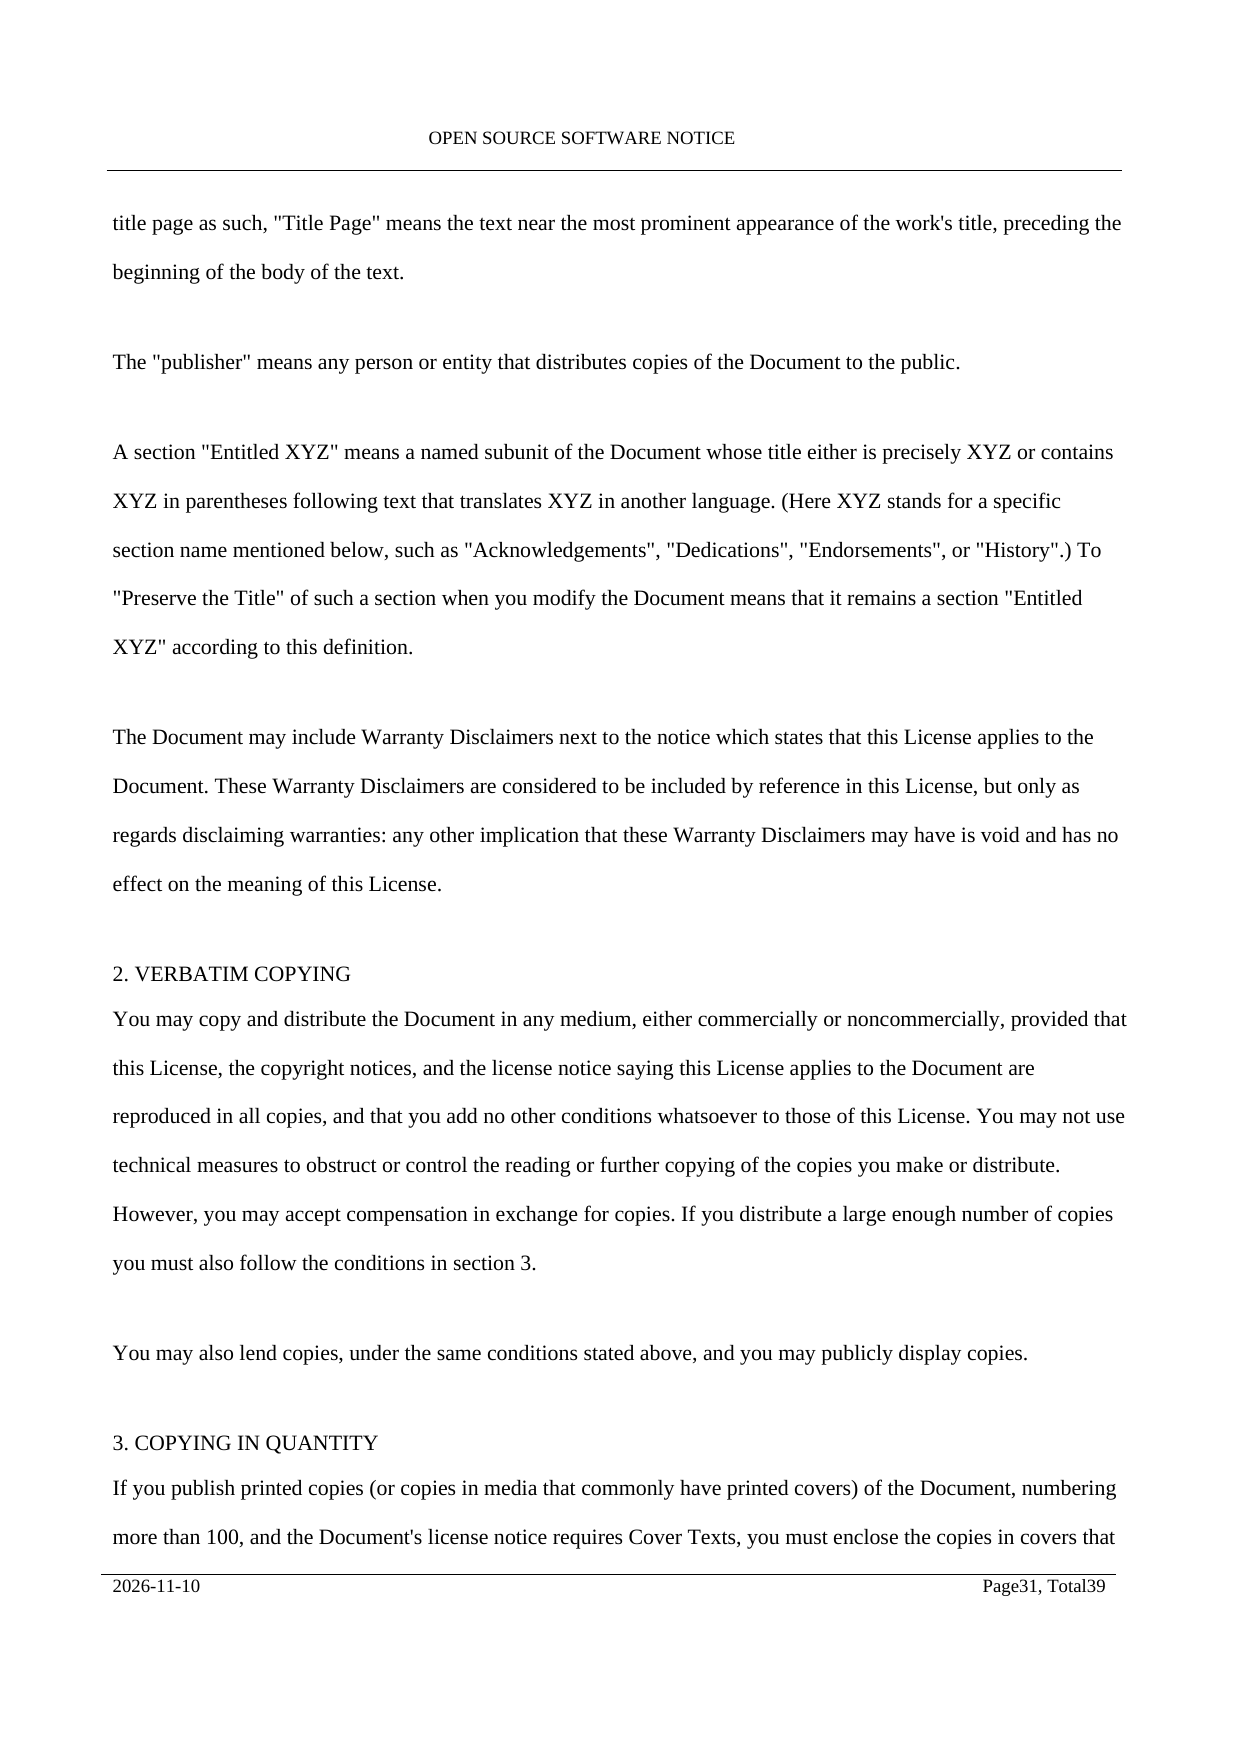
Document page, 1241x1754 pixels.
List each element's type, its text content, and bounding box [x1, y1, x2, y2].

text A section "Entitled XYZ" means a named subunit of the Document whose title either is precisely XYZ or contains XYZ in parentheses following text that translates XYZ in another language. (Here XYZ stands for a specific section name mentioned below, such as "Acknowledgements", "Dedications", "Endorsements", or "History".) To "Preserve the Title" of such a section when you modify the Document means that it remains a section "Entitled XYZ" according to this definition. [112, 436, 1128, 663]
text The "publisher" means any person or entity that distributes copies of the Document to the public. [112, 345, 1128, 378]
text The Document may include Warranty Disclaimers next to the notice which states that this License applies to the Document. These Warranty Disclaimers are considered to be included by reference in this License, but only as regards disclaiming warranties: any other implication that these Warranty Disclaimers may have is void and has no effect on the meaning of this License. [112, 721, 1128, 899]
text You may copy and distribute the Document in any medium, either commercially or noncommercially, provided that this License, the copyright notices, and the license notice saying this License applies to the Document are reproduced in all copies, and that you add no other conditions whatsoever to those of this License. You may not use technical measures to obstruct or control the reading or further copying of the copies you make or distribute. However, you may accept compensation in exchange for copies. If you distribute a large enough number of copies you must also follow the conditions in section 3. [112, 1002, 1128, 1278]
text 3. COPYING IN QUANTITY [112, 1426, 1128, 1459]
text You may also lend copies, under the same conditions stated above, and you may publicly display copies. [112, 1336, 1128, 1369]
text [112, 206, 1128, 288]
text 2. VERBATIM COPYING [112, 957, 1128, 990]
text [112, 1472, 1128, 1553]
